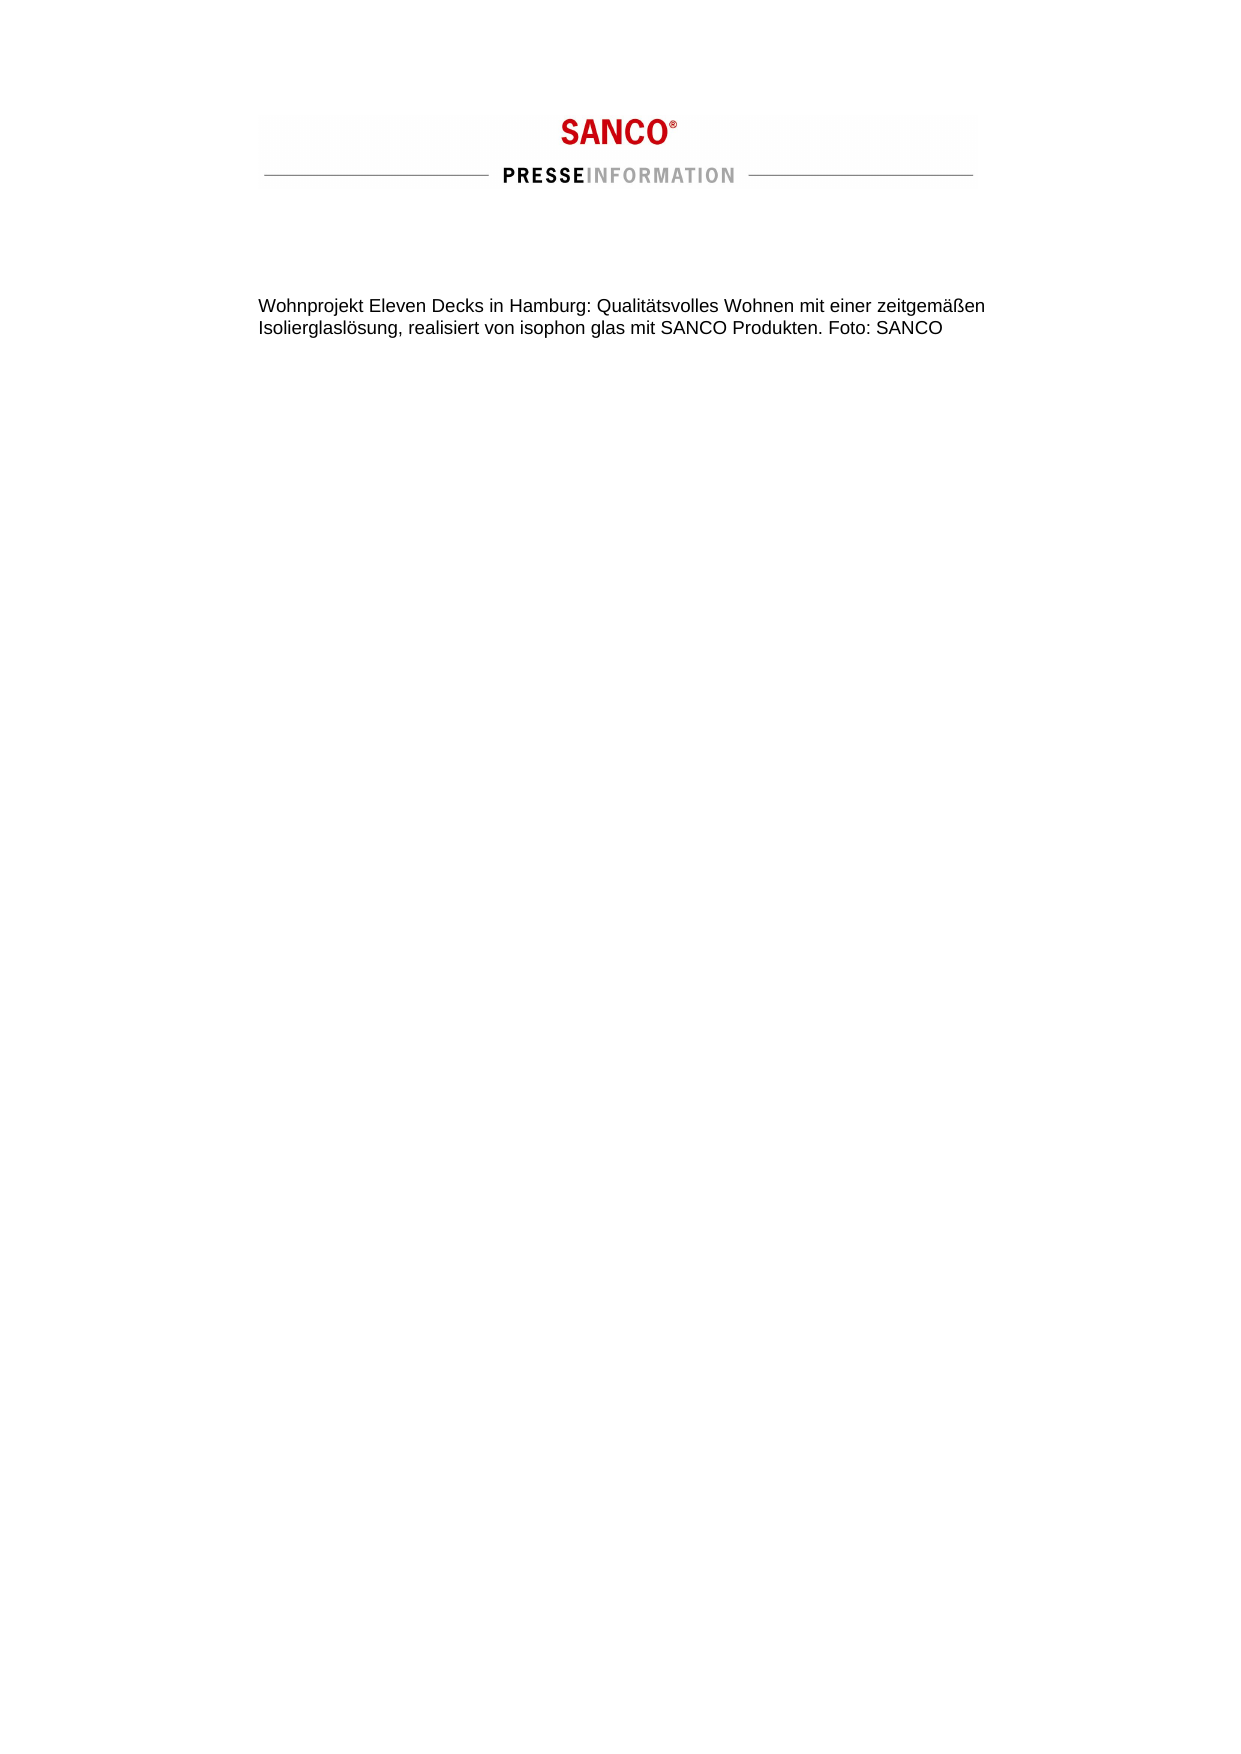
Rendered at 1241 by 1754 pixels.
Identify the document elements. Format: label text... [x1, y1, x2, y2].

picture [258, 115, 978, 189]
text Wohnprojekt Eleven Decks in Hamburg: Qualitätsvolles Wohnen mit einer zeitgemäßen Isolierglaslösung, realisiert von isophon glas mit SANCO Produkten. Foto: SANCO [258, 295, 986, 338]
